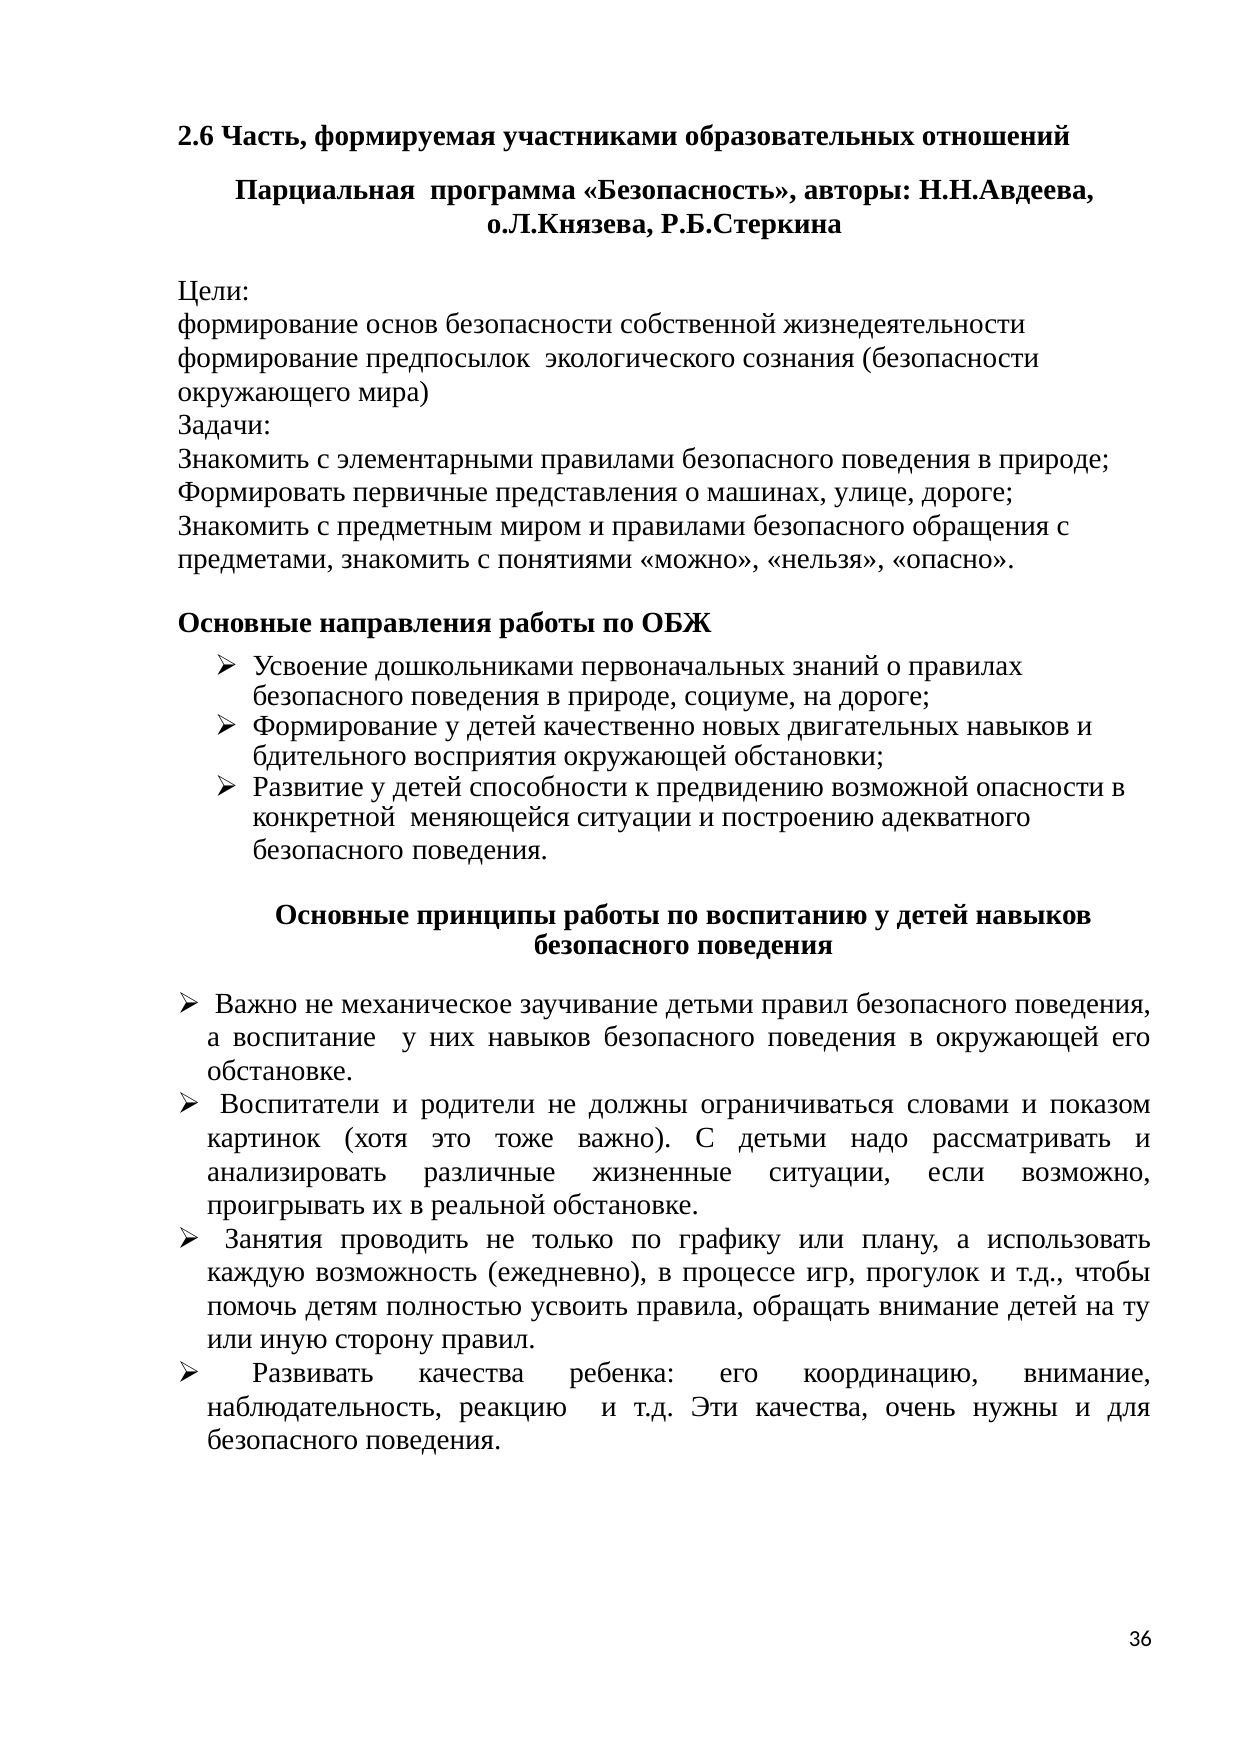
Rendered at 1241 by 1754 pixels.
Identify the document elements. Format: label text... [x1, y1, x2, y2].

text формирование предпосылок экологического сознания (безопасности окружающего мира) [177, 340, 1152, 407]
list Усвоение дошкольниками первоначальных знаний о правилах безопасного поведения в природе, социуме, на дороге; [215, 651, 1152, 712]
list Занятия проводить не только по графику или плану, а использовать каждую возможность (ежедневно), в процессе игр, прогулок и т.д., чтобы помочь детям полностью усвоить правила, обращать внимание детей на ту или иную сторону правил. [177, 1221, 1152, 1355]
text Формировать первичные представления о машинах, улице, дороге; [177, 474, 1152, 508]
list Воспитатели и родители не должны ограничиваться словами и показом картинок (хотя это тоже важно). С детьми надо рассматривать и анализировать различные жизненные ситуации, если возможно, проигрывать их в реальной обстановке. [177, 1087, 1152, 1221]
text Основные направления работы по ОБЖ [177, 608, 1152, 639]
list Формирование у детей качественно новых двигательных навыков и бдительного восприятия окружающей обстановки; [215, 712, 1152, 772]
list Важно не механическое заучивание детьми правил безопасного поведения, а воспитание у них навыков безопасного поведения в окружающей его обстановке. [177, 986, 1152, 1087]
text 2.6 Часть, формируемая участниками образовательных отношений [177, 118, 1152, 152]
text Основные принципы работы по воспитанию у детей навыков безопасного поведения [215, 901, 1152, 961]
text Задачи: [177, 407, 1152, 441]
list Развивать качества ребенка: его координацию, внимание, наблюдательность, реакцию и т.д. Эти качества, очень нужны и для безопасного поведения. [177, 1355, 1152, 1456]
text Знакомить с элементарными правилами безопасного поведения в природе; [177, 441, 1152, 474]
text Знакомить с предметным миром и правилами безопасного обращения с предметами, знакомить с понятиями «можно», «нельзя», «опасно». [177, 508, 1152, 575]
text формирование основ безопасности собственной жизнедеятельности [177, 307, 1152, 340]
list Развитие у детей способности к предвидению возможной опасности в конкретной меняющейся ситуации и построению адекватного безопасного поведения. [215, 772, 1152, 867]
text Цели: [177, 273, 1152, 307]
text Парциальная программа «Безопасность», авторы: Н.Н.Авдеева, о.Л.Князева, Р.Б.Стеркина [177, 172, 1152, 239]
